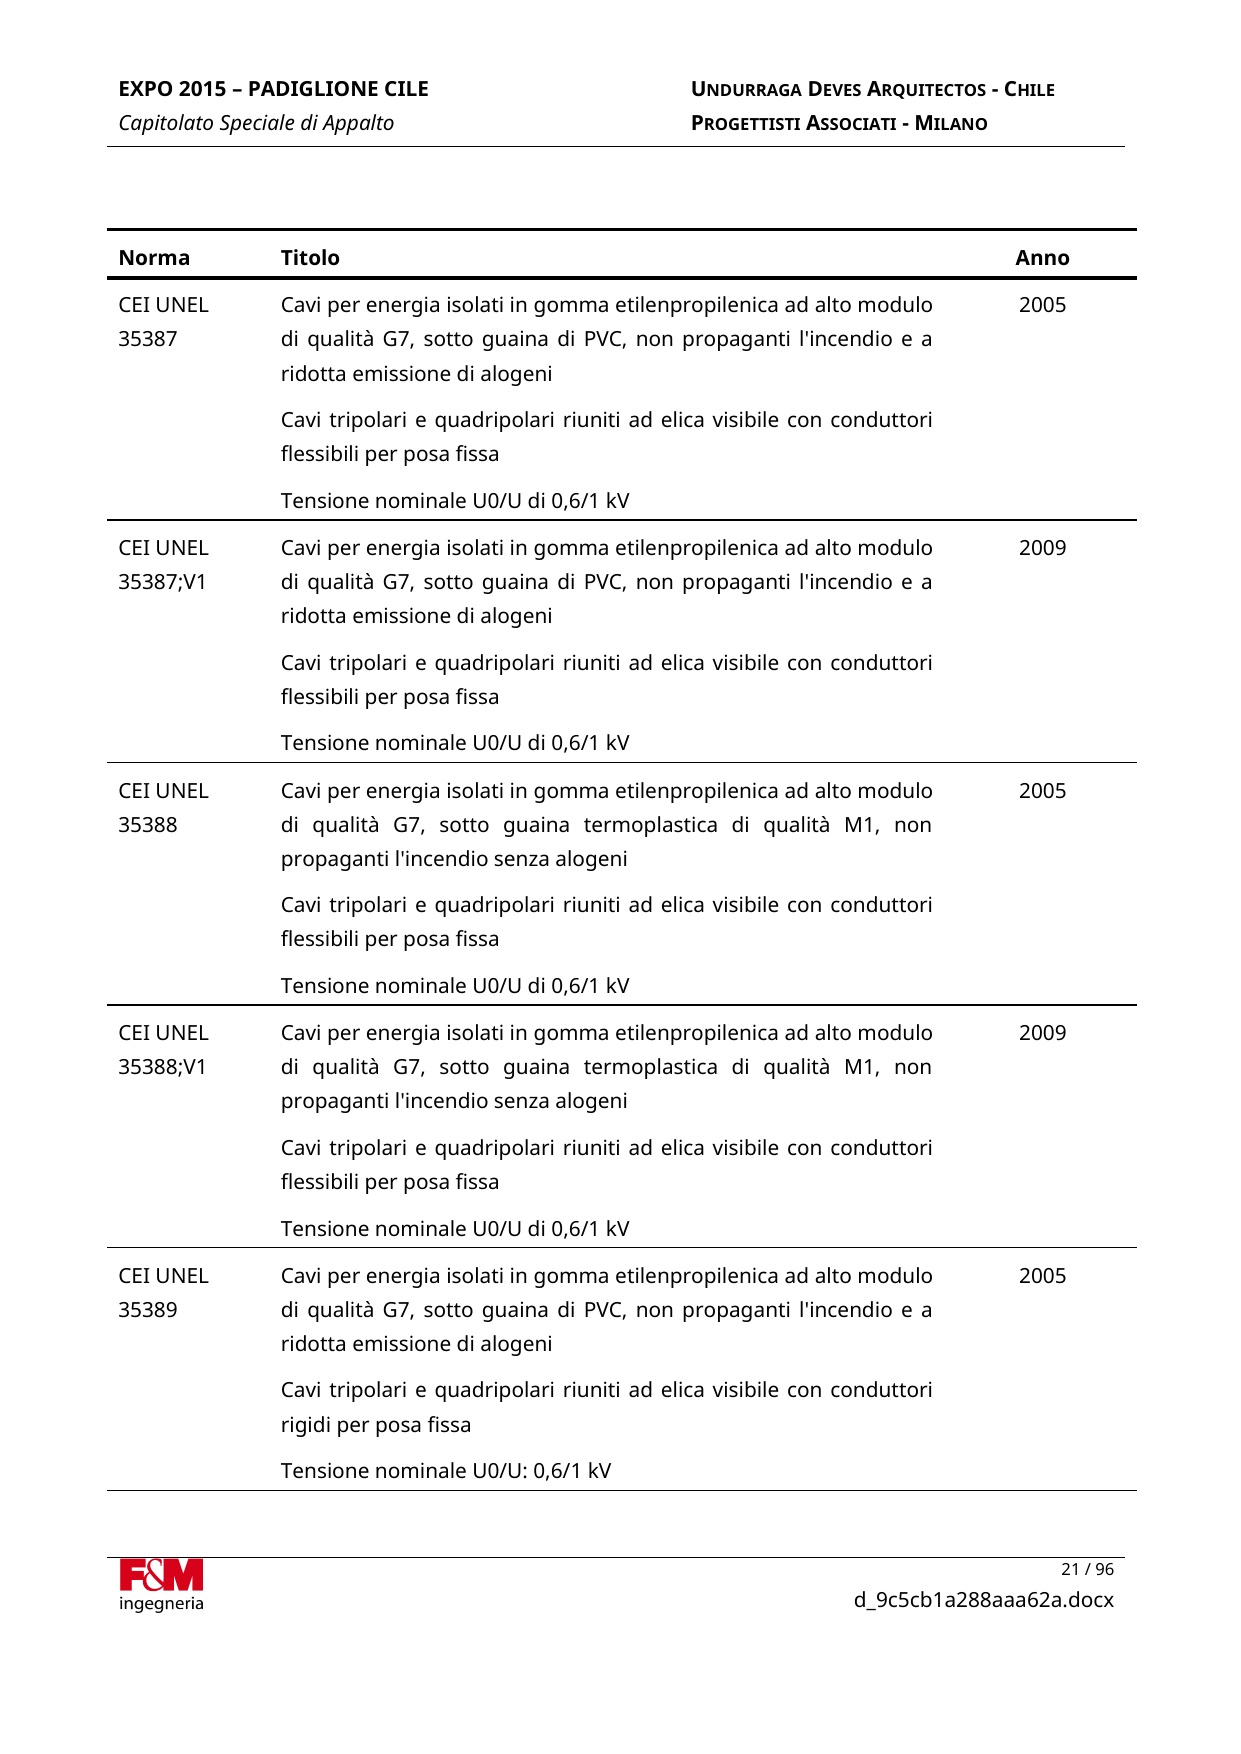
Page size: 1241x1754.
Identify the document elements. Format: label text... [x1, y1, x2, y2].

table_cell CEI UNEL 35387;V1 [107, 521, 266, 762]
table_cell Cavi per energia isolati in gomma etilenpropilenica ad alto modulo di qualità G7, sotto guaina di PVC, non propaganti l'incendio e a ridotta emissione di alogeni Cavi tripolari e quadripolari riuniti ad elica visibile con conduttori flessibili per posa fissa Tensione nominale U0/U di 0,6/1 kV [266, 521, 945, 762]
table_header Anno [945, 231, 1137, 276]
table_cell 2005 [945, 1248, 1137, 1489]
table_cell CEI UNEL 35387 [107, 280, 266, 519]
table_cell Cavi per energia isolati in gomma etilenpropilenica ad alto modulo di qualità G7, sotto guaina di PVC, non propaganti l'incendio e a ridotta emissione di alogeni Cavi tripolari e quadripolari riuniti ad elica visibile con conduttori flessibili per posa fissa Tensione nominale U0/U di 0,6/1 kV [266, 280, 945, 519]
table_cell 2009 [945, 1006, 1137, 1247]
table_cell 2005 [945, 763, 1137, 1004]
table_cell CEI UNEL 35388;V1 [107, 1006, 266, 1247]
table_cell Cavi per energia isolati in gomma etilenpropilenica ad alto modulo di qualità G7, sotto guaina termoplastica di qualità M1, non propaganti l'incendio senza alogeni Cavi tripolari e quadripolari riuniti ad elica visibile con conduttori flessibili per posa fissa Tensione nominale U0/U di 0,6/1 kV [266, 763, 945, 1004]
table_cell 2009 [945, 521, 1137, 762]
table_cell Cavi per energia isolati in gomma etilenpropilenica ad alto modulo di qualità G7, sotto guaina termoplastica di qualità M1, non propaganti l'incendio senza alogeni Cavi tripolari e quadripolari riuniti ad elica visibile con conduttori flessibili per posa fissa Tensione nominale U0/U di 0,6/1 kV [266, 1006, 945, 1247]
picture [118, 1557, 209, 1618]
table_cell CEI UNEL 35388 [107, 763, 266, 1004]
table_header Titolo [266, 231, 945, 276]
table_cell 2005 [945, 280, 1137, 519]
table_cell CEI UNEL 35389 [107, 1248, 266, 1489]
table_header Norma [107, 231, 266, 276]
